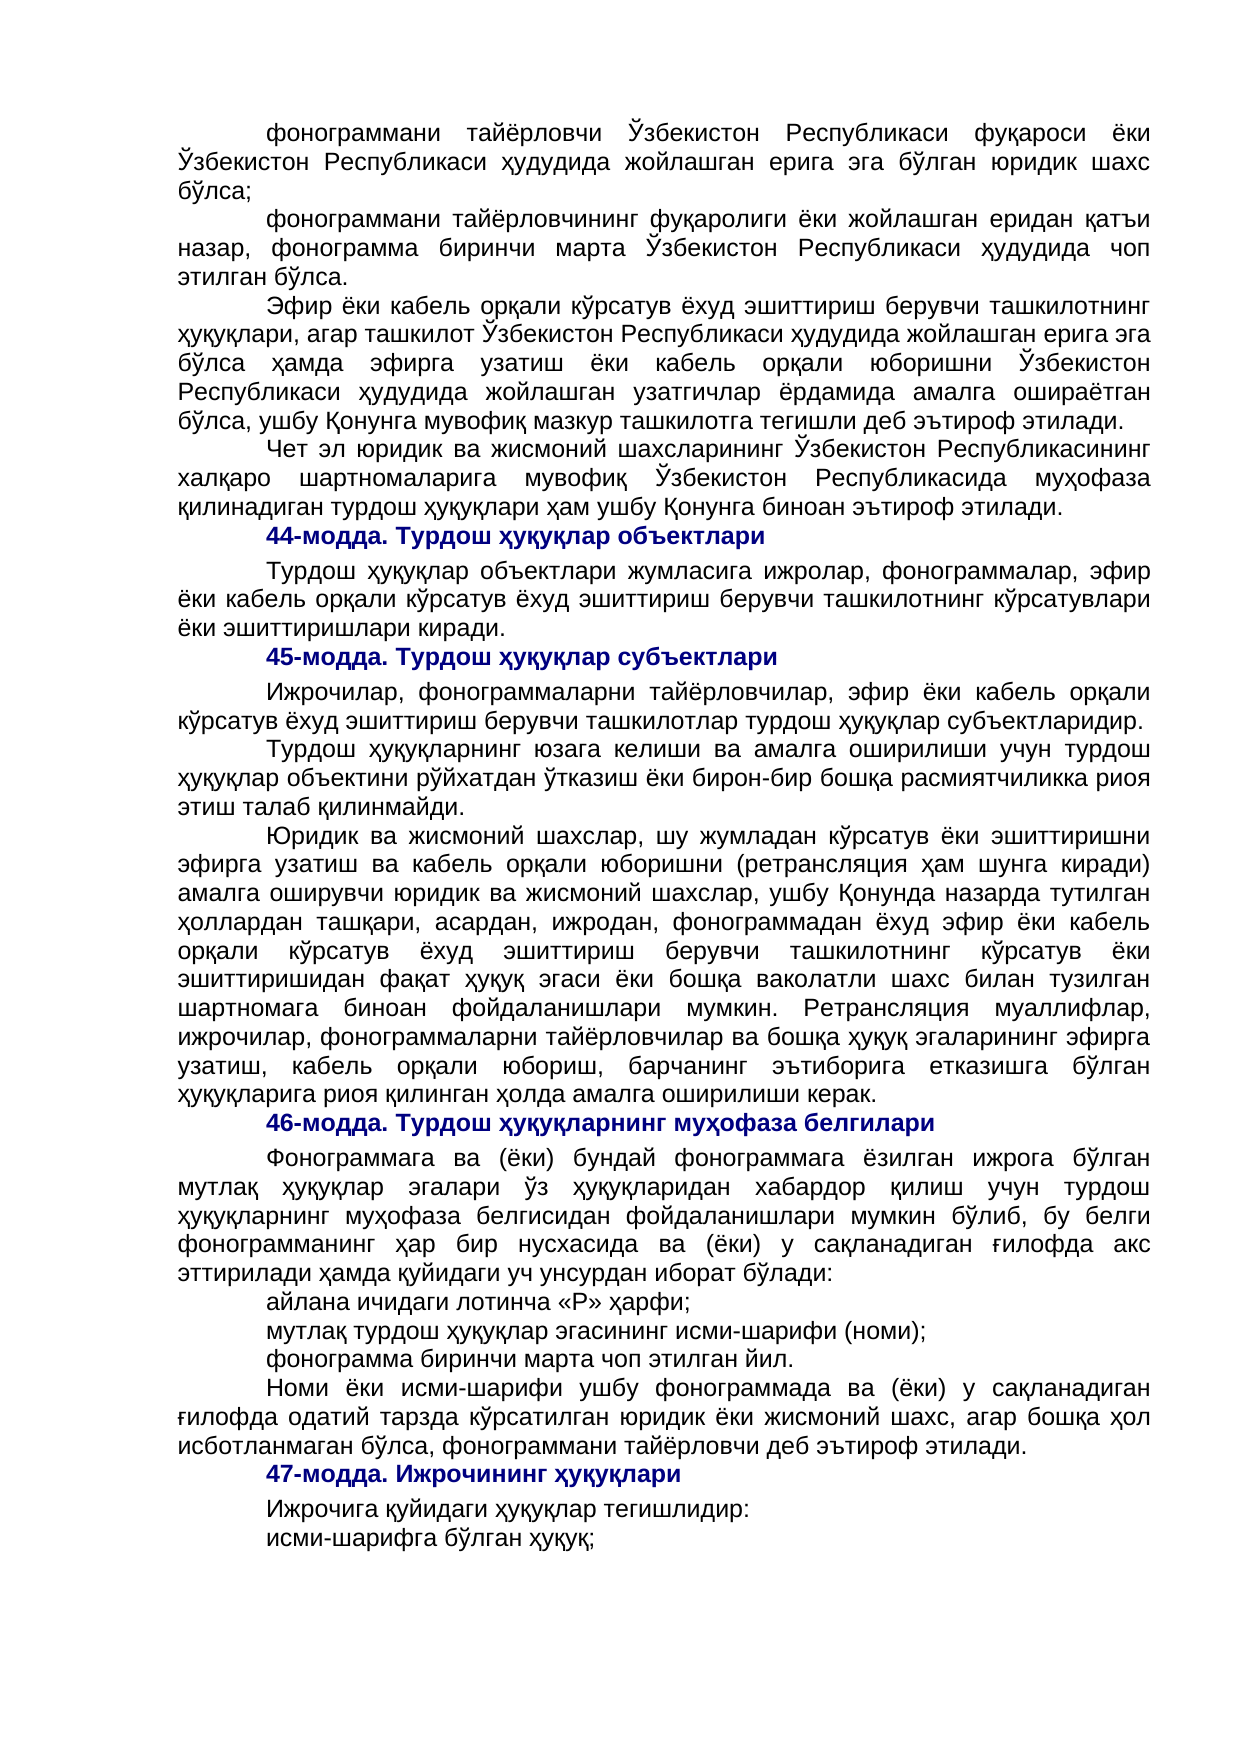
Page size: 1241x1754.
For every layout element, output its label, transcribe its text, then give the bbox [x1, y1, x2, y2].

text айлана ичидаги лотинча «Р» ҳарфи; [177, 1287, 1152, 1316]
text 45-модда. Турдош ҳуқуқлар субъектлари [177, 642, 1152, 671]
text 47-модда. Ижрочининг ҳуқуқлари [177, 1459, 1152, 1488]
text 44-модда. Турдош ҳуқуқлар объектлари [177, 521, 1152, 549]
text 46-модда. Турдош ҳуқуқларнинг муҳофаза белгилари [177, 1108, 1152, 1137]
text Эфир ёки кабель орқали кўрсатув ёхуд эшиттириш берувчи ташкилотнинг ҳуқуқлари, агар ташкилот Ўзбекистон Республикаси ҳудудида жойлашган ерига эга бўлса ҳамда эфирга узатиш ёки кабель орқали юборишни Ўзбекистон Республикаси ҳудудида жойлашган узатгичлар ёрдамида амалга ошираётган бўлса, ушбу Қонунга мувофиқ мазкур ташкилотга тегишли деб эътироф этилади. [177, 291, 1152, 434]
text фонограммани тайёрловчи Ўзбекистон Республикаси фуқароси ёки Ўзбекистон Республикаси ҳудудида жойлашган ерига эга бўлган юридик шахс бўлса; [177, 118, 1152, 204]
text Турдош ҳуқуқларнинг юзага келиши ва амалга оширилиши учун турдош ҳуқуқлар объектини рўйхатдан ўтказиш ёки бирон-бир бошқа расмиятчиликка риоя этиш талаб қилинмайди. [177, 734, 1152, 821]
text Турдош ҳуқуқлар объектлари жумласига ижролар, фонограммалар, эфир ёки кабель орқали кўрсатув ёхуд эшиттириш берувчи ташкилотнинг кўрсатувлари ёки эшиттиришлари киради. [177, 556, 1152, 642]
text Юридик ва жисмоний шахслар, шу жумладан кўрсатув ёки эшиттиришни эфирга узатиш ва кабель орқали юборишни (ретрансляция ҳам шунга киради) амалга оширувчи юридик ва жисмоний шахслар, ушбу Қонунда назарда тутилган ҳоллардан ташқари, асардан, ижродан, фонограммадан ёхуд эфир ёки кабель орқали кўрсатув ёхуд эшиттириш берувчи ташкилотнинг кўрсатув ёки эшиттиришидан фақат ҳуқуқ эгаси ёки бошқа ваколатли шахс билан тузилган шартномага биноан фойдаланишлари мумкин. Ретрансляция муаллифлар, ижрочилар, фонограммаларни тайёрловчилар ва бошқа ҳуқуқ эгаларининг эфирга узатиш, кабель орқали юбориш, барчанинг эътиборига етказишга бўлган ҳуқуқларига риоя қилинган ҳолда амалга оширилиши керак. [177, 821, 1152, 1108]
text Ижрочига қуйидаги ҳуқуқлар тегишлидир: [177, 1494, 1152, 1523]
text мутлақ турдош ҳуқуқлар эгасининг исми-шарифи (номи); [177, 1316, 1152, 1344]
text фонограмма биринчи марта чоп этилган йил. [177, 1344, 1152, 1373]
text Номи ёки исми-шарифи ушбу фонограммада ва (ёки) у сақланадиган ғилофда одатий тарзда кўрсатилган юридик ёки жисмоний шахс, агар бошқа ҳол исботланмаган бўлса, фонограммани тайёрловчи деб эътироф этилади. [177, 1373, 1152, 1459]
text Чет эл юридик ва жисмоний шахсларининг Ўзбекистон Республикасининг халқаро шартномаларига мувофиқ Ўзбекистон Республикасида муҳофаза қилинадиган турдош ҳуқуқлари ҳам ушбу Қонунга биноан эътироф этилади. [177, 434, 1152, 521]
text исми-шарифга бўлган ҳуқуқ; [177, 1523, 1152, 1552]
text Фонограммага ва (ёки) бундай фонограммага ёзилган ижрога бўлган мутлақ ҳуқуқлар эгалари ўз ҳуқуқларидан хабардор қилиш учун турдош ҳуқуқларнинг муҳофаза белгисидан фойдаланишлари мумкин бўлиб, бу белги фонограмманинг ҳар бир нусхасида ва (ёки) у сақланадиган ғилофда акс эттирилади ҳамда қуйидаги уч унсурдан иборат бўлади: [177, 1143, 1152, 1287]
text Ижрочилар, фонограммаларни тайёрловчилар, эфир ёки кабель орқали кўрсатув ёхуд эшиттириш берувчи ташкилотлар турдош ҳуқуқлар субъектларидир. [177, 677, 1152, 734]
text фонограммани тайёрловчининг фуқаролиги ёки жойлашган еридан қатъи назар, фонограмма биринчи марта Ўзбекистон Республикаси ҳудудида чоп этилган бўлса. [177, 204, 1152, 291]
